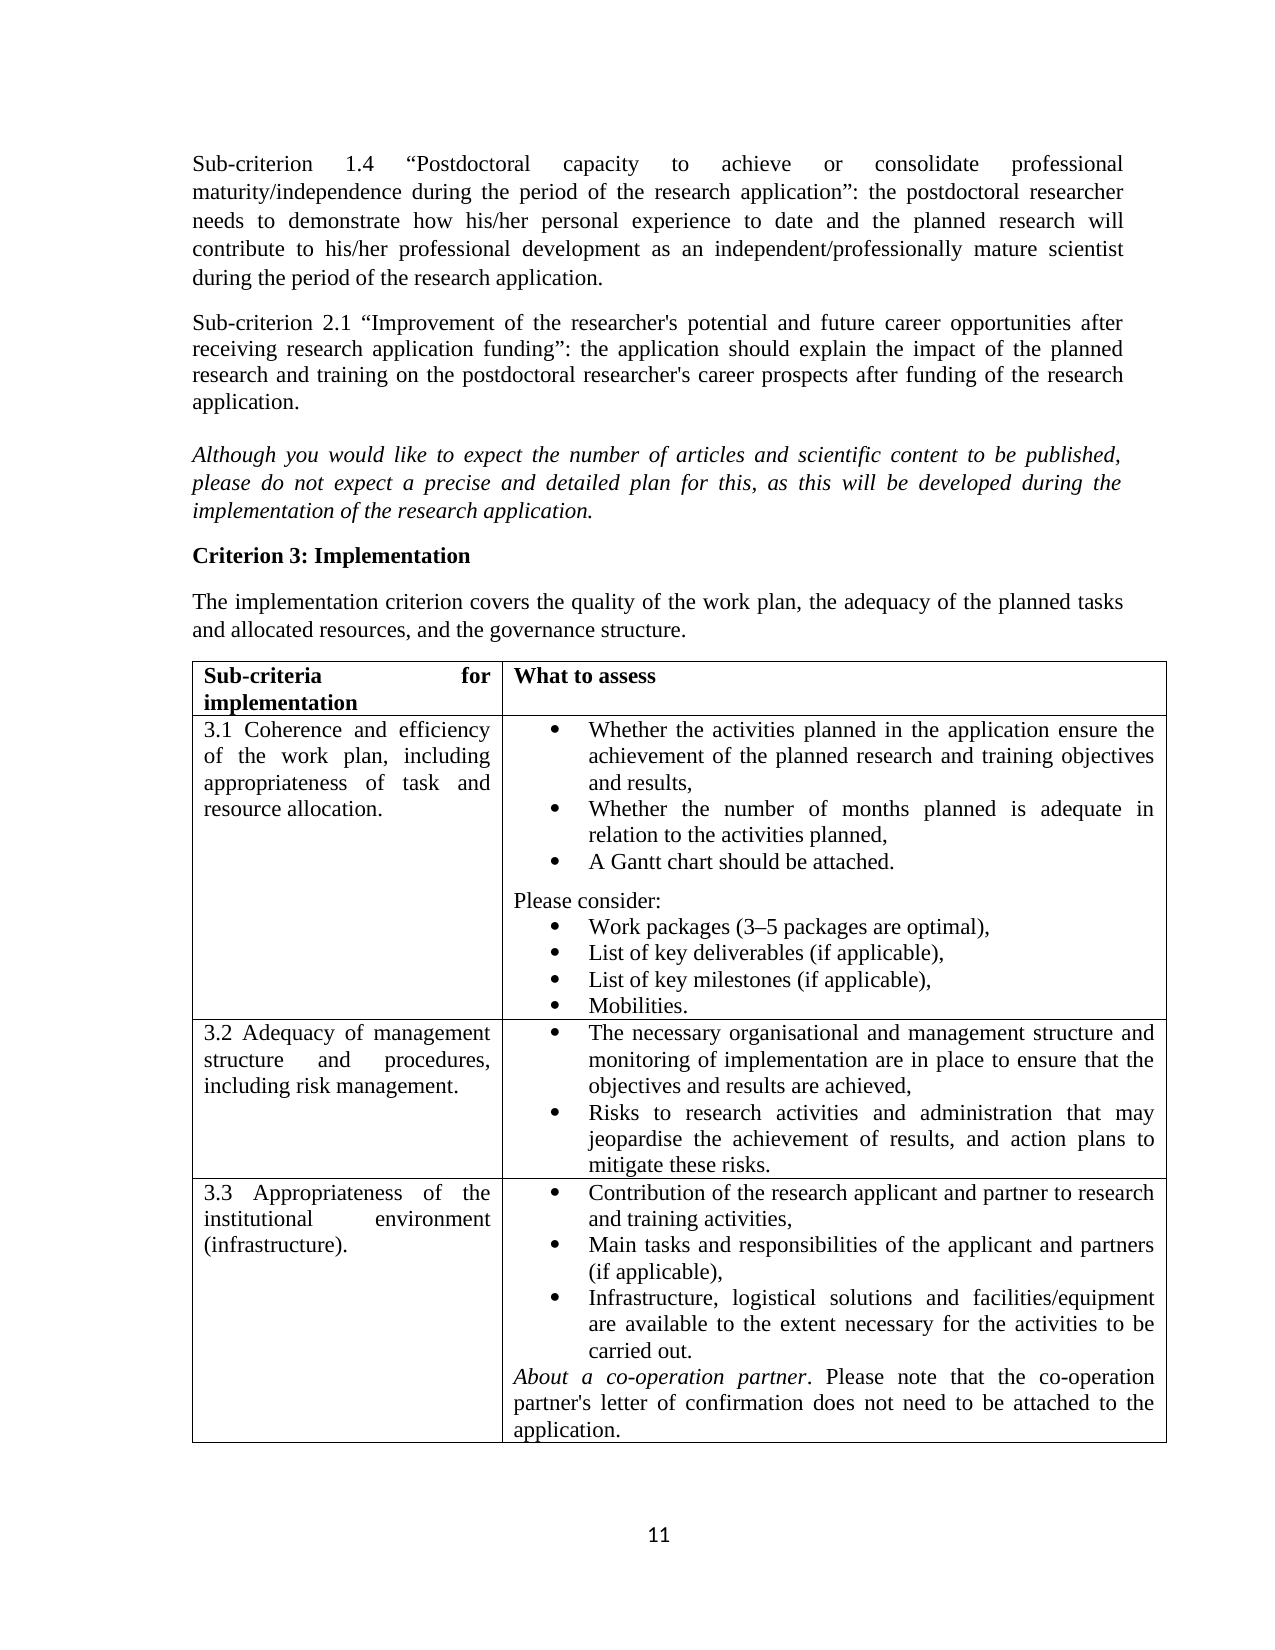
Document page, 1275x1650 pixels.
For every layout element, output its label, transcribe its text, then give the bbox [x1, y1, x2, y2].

table_cell 3.3 Appropriateness of the institutional environment (infrastructure). [193, 1179, 502, 1442]
table_cell The necessary organisational and management structure and monitoring of implementation are in place to ensure that the objectives and results are achieved, Risks to research activities and administration that may jeopardise the achievement of results, and action plans to mitigate these risks. [503, 1020, 1166, 1178]
text Criterion 3: Implementation [192, 543, 1125, 569]
table_cell 3.1 Coherence and efficiency of the work plan, including appropriateness of task and resource allocation. [193, 716, 502, 1018]
text The implementation criterion covers the quality of the work plan, the adequacy of the planned tasks and allocated resources, and the governance structure. [192, 588, 1125, 642]
table_header Sub-criteria for implementation [193, 662, 502, 715]
table_header What to assess [503, 662, 1166, 715]
text Although you would like to expect the number of articles and scientific content to be published, please do not expect a precise and detailed plan for this, as this will be developed during the implementation of the research application. [192, 441, 1125, 524]
table_cell 3.2 Adequacy of management structure and procedures, including risk management. [193, 1020, 502, 1178]
table_cell Contribution of the research applicant and partner to research and training activities, Main tasks and responsibilities of the applicant and partners (if applicable), Infrastructure, logistical solutions and facilities/equipment are available to the extent necessary for the activities to be carried out. About a co-operation partner. Please note that the co-operation partner's letter of confirmation does not need to be attached to the application. [503, 1179, 1166, 1442]
text Sub-criterion 1.4 “Postdoctoral capacity to achieve or consolidate professional maturity/independence during the period of the research application”: the postdoctoral researcher needs to demonstrate how his/her personal experience to date and the planned research will contribute to his/her professional development as an independent/professionally mature scientist during the period of the research application. [192, 150, 1125, 290]
text Sub-criterion 2.1 “Improvement of the researcher's potential and future career opportunities after receiving research application funding”: the application should explain the impact of the planned research and training on the postdoctoral researcher's career prospects after funding of the research application. [192, 309, 1125, 414]
table_cell Whether the activities planned in the application ensure the achievement of the planned research and training objectives and results, Whether the number of months planned is adequate in relation to the activities planned, A Gantt chart should be attached. Please consider: Work packages (3–5 packages are optimal), List of key deliverables (if applicable), List of key milestones (if applicable), Mobilities. [503, 716, 1166, 1018]
